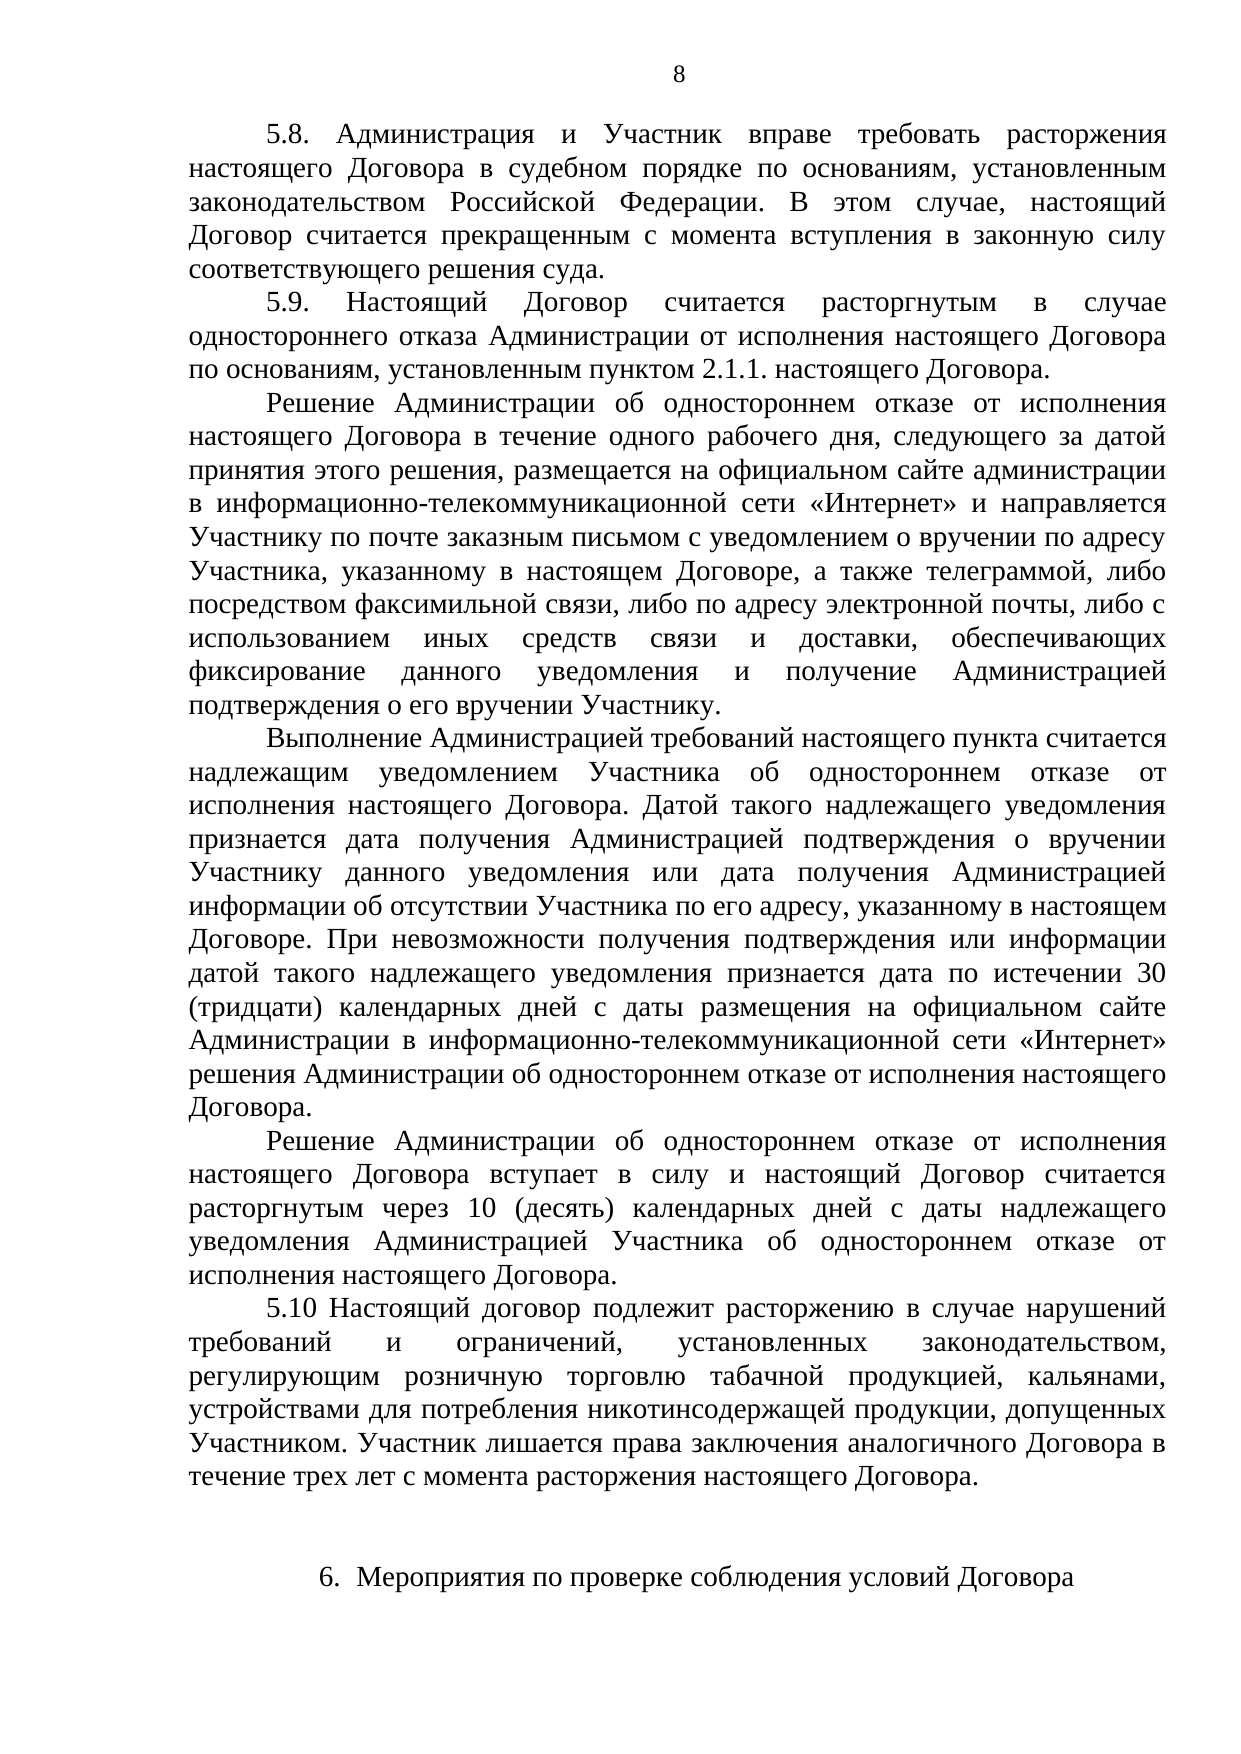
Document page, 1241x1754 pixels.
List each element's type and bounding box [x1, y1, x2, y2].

table_cell [177, 117, 1196, 1626]
